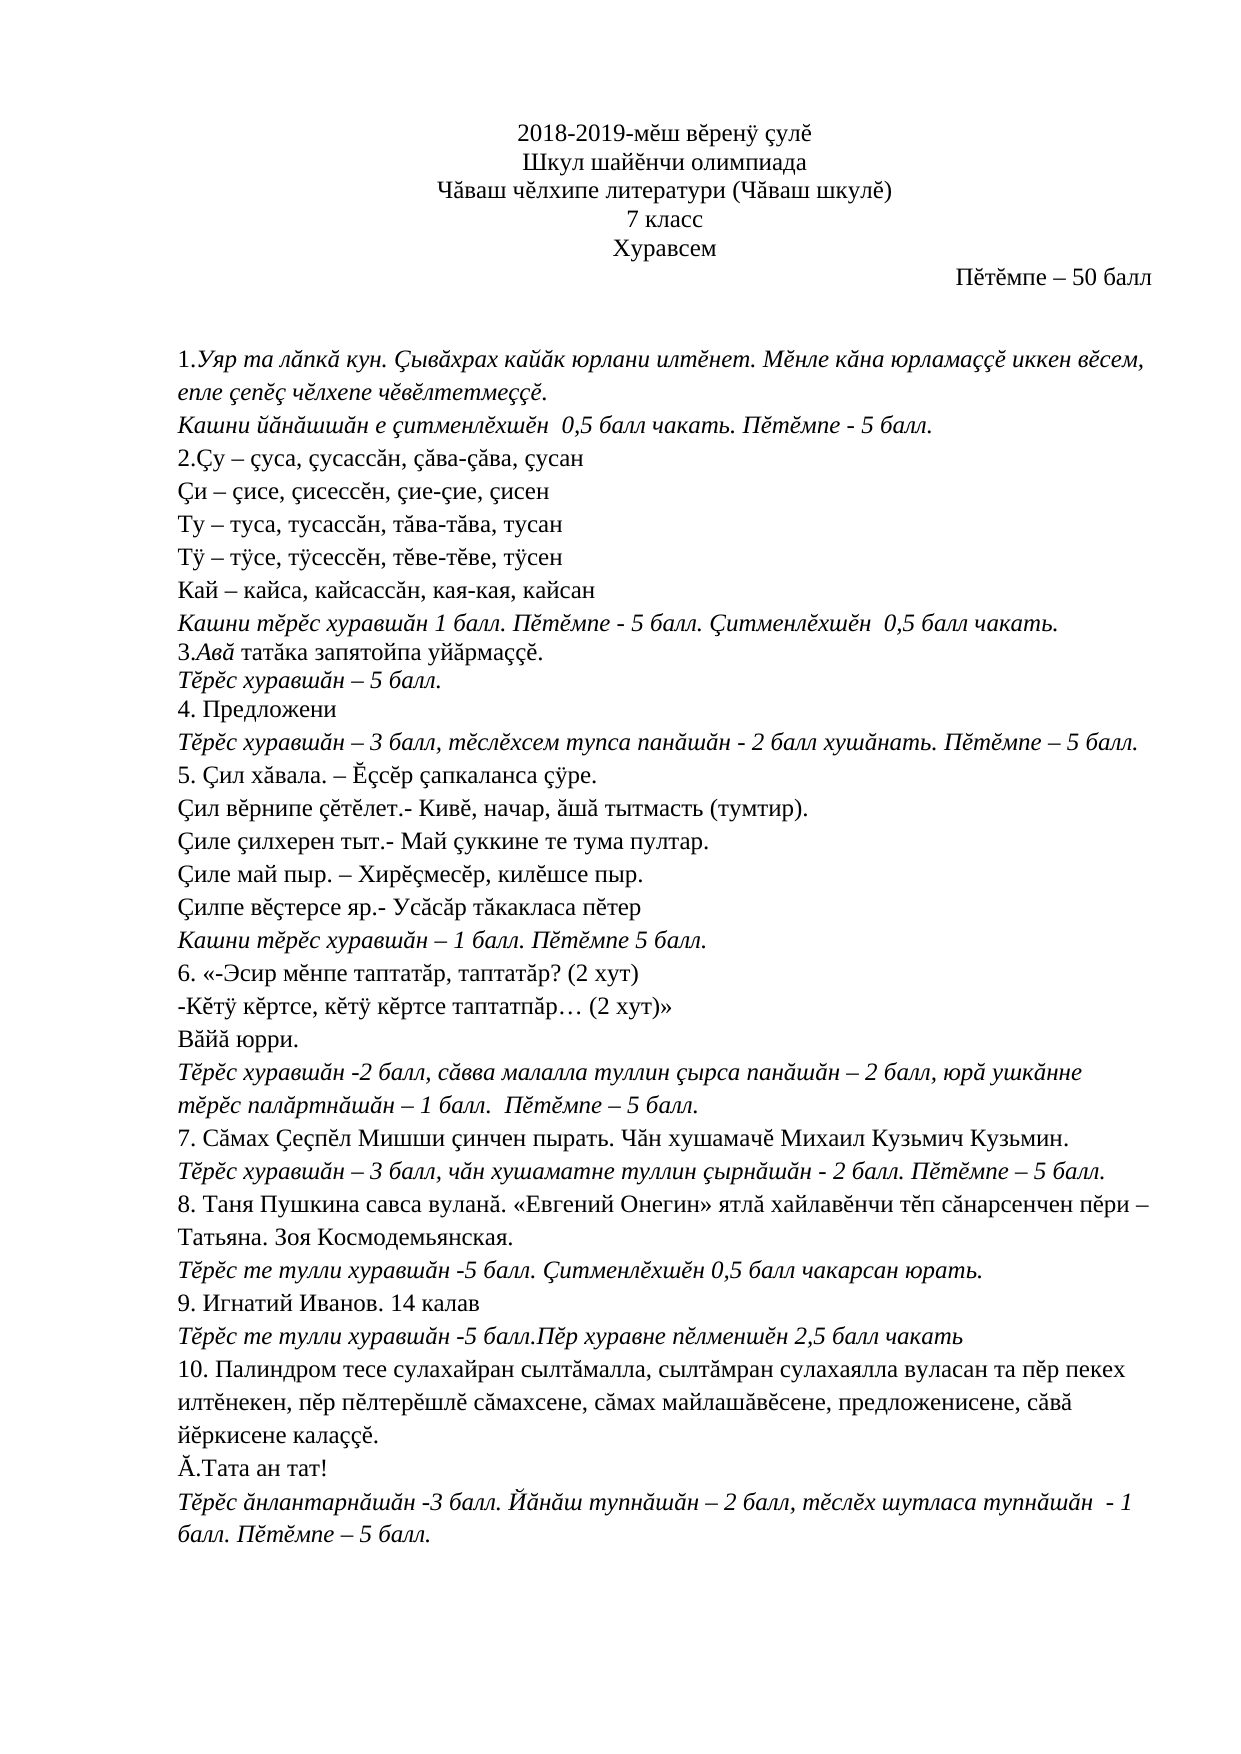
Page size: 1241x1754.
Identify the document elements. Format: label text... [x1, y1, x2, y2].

text 2018-2019-мĕш вĕренÿ çулĕ [177, 118, 1152, 147]
text Вăйă юрри. [177, 1024, 1152, 1053]
text 7. Сăмах Çеçпĕл Мишши çинчен пырать. Чăн хушамачĕ Михаил Кузьмич Кузьмин. [177, 1123, 1152, 1152]
text Кашни тĕрĕс хуравшăн 1 балл. Пĕтĕмпе - 5 балл. Çитменлĕхшĕн 0,5 балл чакать. [177, 608, 1152, 637]
text Тÿ – тÿсе, тÿсессĕн, тĕве-тĕве, тÿсен [177, 542, 1152, 571]
text Кашни тĕрĕс хуравшăн – 1 балл. Пĕтĕмпе 5 балл. [177, 925, 1152, 954]
text 9. Игнатий Иванов. 14 калав [177, 1288, 1152, 1317]
text Чăваш чĕлхипе литератури (Чăваш шкулĕ) [177, 176, 1152, 204]
text Çиле май пыр. – Хирĕçмесĕр, килĕшсе пыр. [177, 859, 1152, 888]
text Çиле çилхерен тыт.- Май çуккине те тума пултар. [177, 826, 1152, 855]
text 4. Предложени [177, 694, 1152, 723]
text 3.Авă татăка запятойпа уйăрмаççĕ. [177, 637, 1152, 665]
text Кашни йăнăшшăн е çитменлĕхшĕн 0,5 балл чакать. Пĕтĕмпе - 5 балл. [177, 410, 1152, 438]
text Çи – çисе, çисессĕн, çие-çие, çисен [177, 476, 1152, 504]
text 8. Таня Пушкина савса вуланă. «Евгений Онегин» ятлă хайлавĕнчи тĕп сăнарсенчен пĕри – Татьяна. Зоя Космодемьянская. [177, 1189, 1152, 1251]
text Кай – кайса, кайсассăн, кая-кая, кайсан [177, 575, 1152, 603]
text Хуравсем [177, 233, 1152, 262]
text Ă.Тата ан тат! [177, 1453, 1152, 1482]
text 6. «-Эсир мĕнпе таптатăр, таптатăр? (2 хут) [177, 958, 1152, 987]
text Тĕрĕс хуравшăн – 5 балл. [177, 665, 1152, 694]
text Тĕрĕс те тулли хуравшăн -5 балл.Пĕр хуравне пĕлменшĕн 2,5 балл чакать [177, 1321, 1152, 1350]
text 7 класс [177, 204, 1152, 233]
text Тĕрĕс хуравшăн – 3 балл, чăн хушаматне туллин çырнăшăн - 2 балл. Пĕтĕмпе – 5 балл. [177, 1156, 1152, 1185]
text Тĕрĕс хуравшăн -2 балл, сăвва малалла туллин çырса панăшăн – 2 балл, юрă ушкăнне тĕрĕс палăртнăшăн – 1 балл. Пĕтĕмпе – 5 балл. [177, 1057, 1152, 1119]
text 10. Палиндром тесе сулахайран сылтăмалла, сылтăмран сулахаялла вуласан та пĕр пекех илтĕнекен, пĕр пĕлтерĕшлĕ сăмахсене, сăмах майлашăвĕсене, предложенисене, сăвă йĕркисене калаççĕ. [177, 1354, 1152, 1449]
text Тĕрĕс те тулли хуравшăн -5 балл. Çитменлĕхшĕн 0,5 балл чакарсан юрать. [177, 1255, 1152, 1284]
text Çилпе вĕçтерсе яр.- Усăсăр тăкакласа пĕтер [177, 892, 1152, 921]
text -Кĕтÿ кĕртсе, кĕтÿ кĕртсе таптатпăр… (2 хут)» [177, 991, 1152, 1020]
text Çил вĕрнипе çĕтĕлет.- Кивĕ, начар, ăшă тытмасть (тумтир). [177, 793, 1152, 822]
text Ту – туса, тусассăн, тăва-тăва, тусан [177, 509, 1152, 537]
text Шкул шайĕнчи олимпиада [177, 147, 1152, 176]
text Пĕтĕмпе – 50 балл [177, 262, 1152, 291]
text 1.Уяр та лăпкă кун. Çывăхрах кайăк юрлани илтĕнет. Мĕнле кăна юрламаççĕ иккен вĕсем, епле çепĕç чĕлхепе чĕвĕлтетмеççĕ. [177, 344, 1152, 405]
text 2.Çу – çуса, çусассăн, çăва-çăва, çусан [177, 443, 1152, 471]
text Тĕрĕс ăнлантарнăшăн -3 балл. Йăнăш тупнăшăн – 2 балл, тĕслĕх шутласа тупнăшăн - 1 балл. Пĕтĕмпе – 5 балл. [177, 1487, 1152, 1548]
text 5. Çил хăвала. – Ĕçсĕр çапкаланса çÿре. [177, 760, 1152, 789]
text Тĕрĕс хуравшăн – 3 балл, тĕслĕхсем тупса панăшăн - 2 балл хушăнать. Пĕтĕмпе – 5 балл. [177, 727, 1152, 756]
